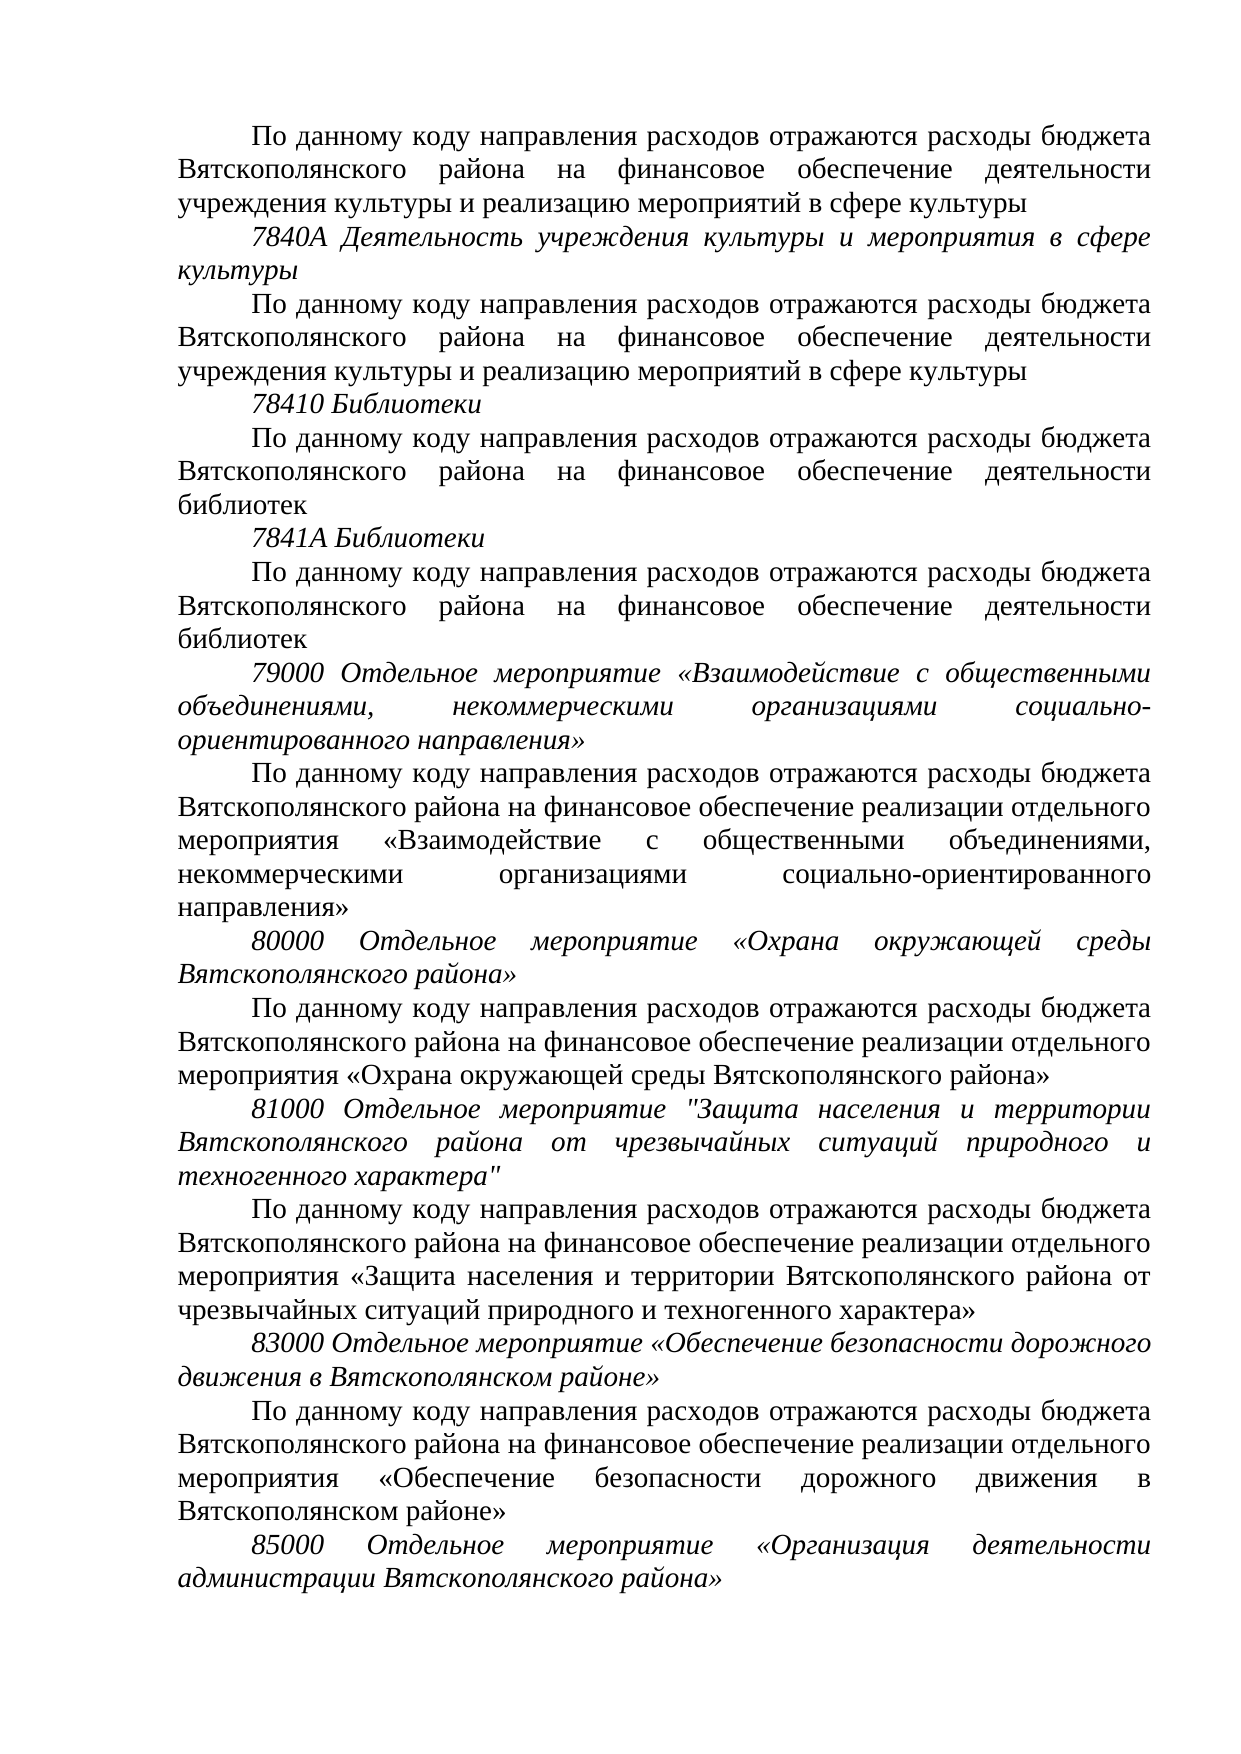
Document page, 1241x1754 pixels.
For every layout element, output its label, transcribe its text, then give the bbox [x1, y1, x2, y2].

text 81000 Отдельное мероприятие "Защита населения и территории Вятскополянского района от чрезвычайных ситуаций природного и техногенного характера" [177, 1091, 1152, 1191]
text По данному коду направления расходов отражаются расходы бюджета Вятскополянского района на финансовое обеспечение реализации отдельного мероприятия «Обеспечение безопасности дорожного движения в Вятскополянском районе» [177, 1393, 1152, 1527]
text 78410 Библиотеки [177, 386, 1152, 420]
text По данному коду направления расходов отражаются расходы бюджета Вятскополянского района на финансовое обеспечение реализации отдельного мероприятия «Защита населения и территории Вятскополянского района от чрезвычайных ситуаций природного и техногенного характера» [177, 1191, 1152, 1326]
text По данному коду направления расходов отражаются расходы бюджета Вятскополянского района на финансовое обеспечение деятельности учреждения культуры и реализацию мероприятий в сфере культуры [177, 118, 1152, 219]
text 7840А Деятельность учреждения культуры и мероприятия в сфере культуры [177, 219, 1152, 286]
text По данному коду направления расходов отражаются расходы бюджета Вятскополянского района на финансовое обеспечение деятельности библиотек [177, 420, 1152, 521]
text 83000 Отдельное мероприятие «Обеспечение безопасности дорожного движения в Вятскополянском районе» [177, 1326, 1152, 1393]
text 7841А Библиотеки [177, 521, 1152, 554]
text По данному коду направления расходов отражаются расходы бюджета Вятскополянского района на финансовое обеспечение реализации отдельного мероприятия «Взаимодействие с общественными объединениями, некоммерческими организациями социально-ориентированного направления» [177, 755, 1152, 923]
text По данному коду направления расходов отражаются расходы бюджета Вятскополянского района на финансовое обеспечение реализации отдельного мероприятия «Охрана окружающей среды Вятскополянского района» [177, 990, 1152, 1091]
text По данному коду направления расходов отражаются расходы бюджета Вятскополянского района на финансовое обеспечение деятельности библиотек [177, 554, 1152, 655]
text 79000 Отдельное мероприятие «Взаимодействие с общественными объединениями, некоммерческими организациями социально-ориентированного направления» [177, 655, 1152, 755]
text По данному коду направления расходов отражаются расходы бюджета Вятскополянского района на финансовое обеспечение деятельности учреждения культуры и реализацию мероприятий в сфере культуры [177, 286, 1152, 386]
text 80000 Отдельное мероприятие «Охрана окружающей среды Вятскополянского района» [177, 923, 1152, 990]
text 85000 Отдельное мероприятие «Организация деятельности администрации Вятскополянского района» [177, 1527, 1152, 1594]
